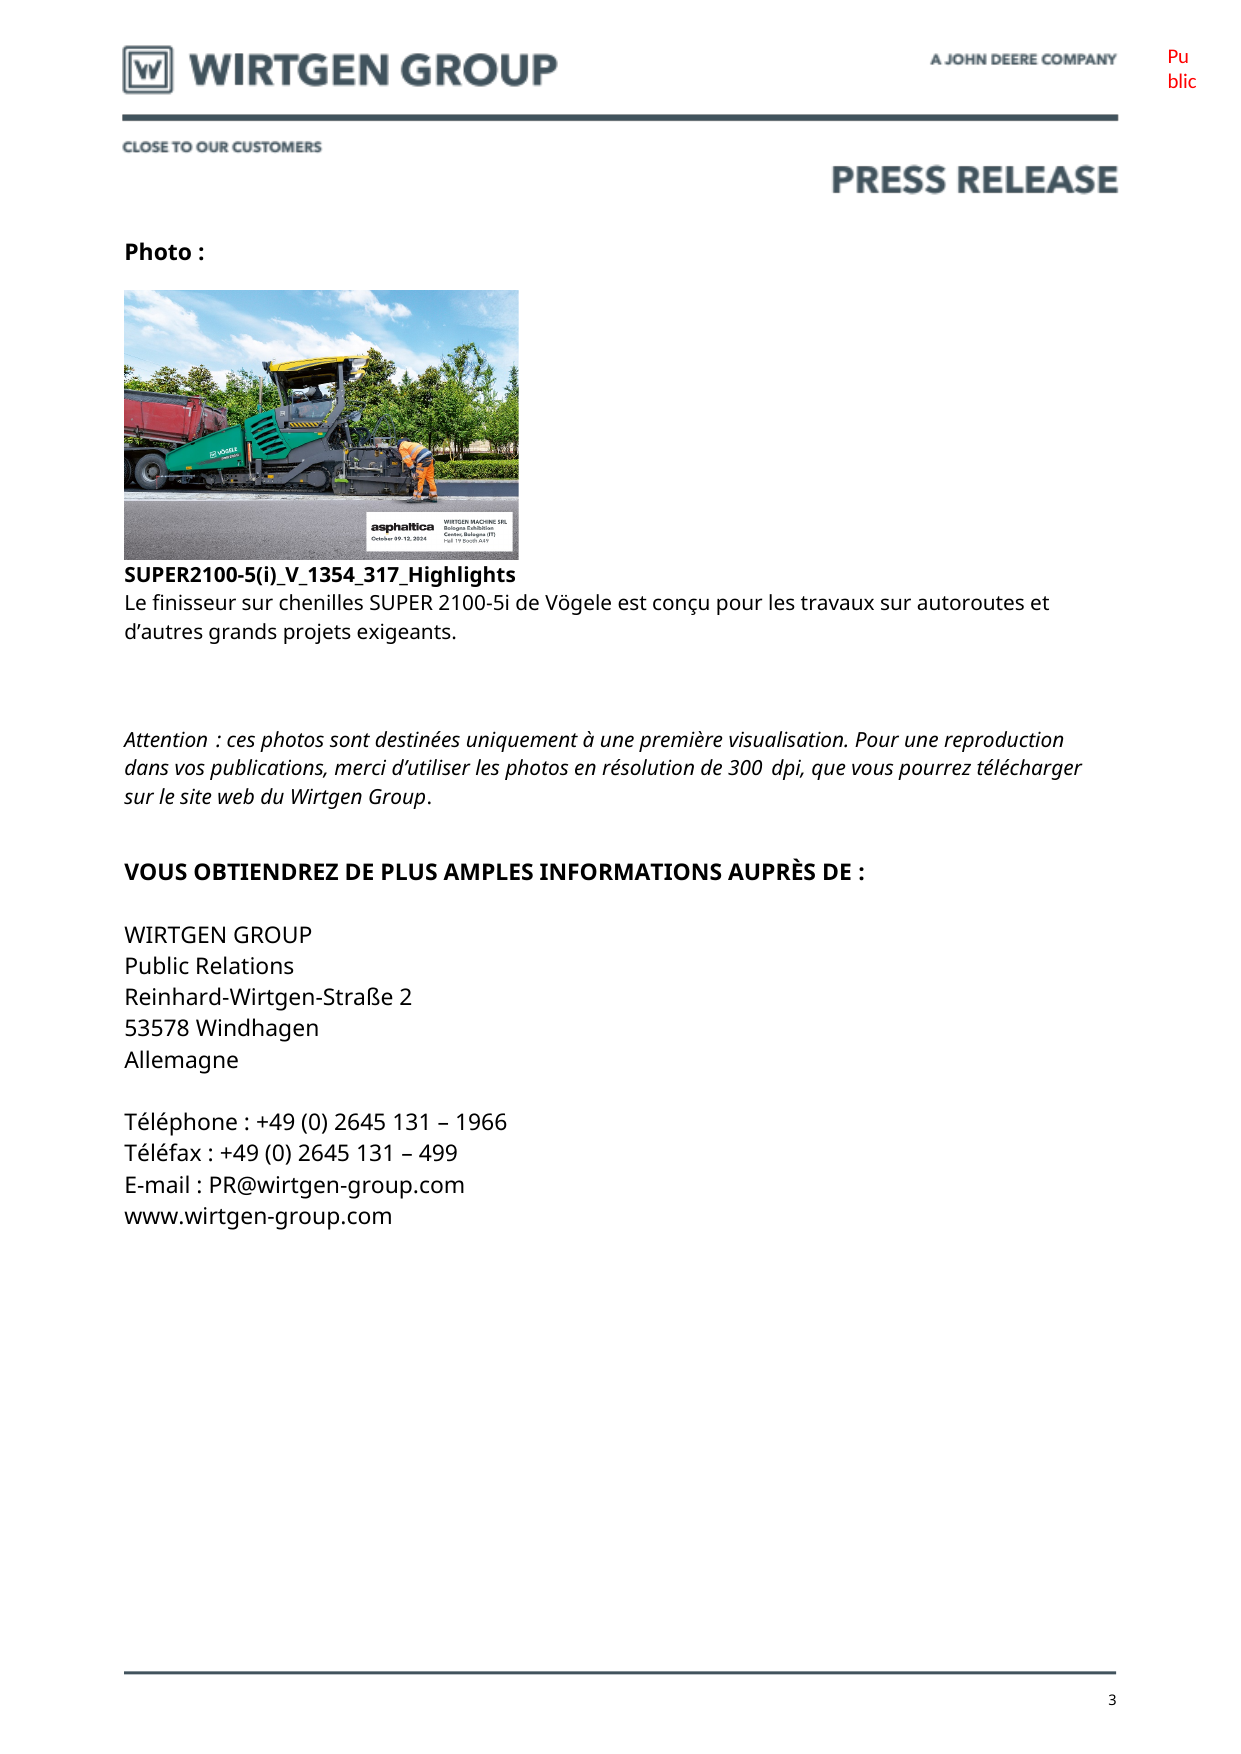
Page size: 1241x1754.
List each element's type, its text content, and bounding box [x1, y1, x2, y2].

text Attention : ces photos sont destinées uniquement à une première visualisation. Pour une reproduction dans vos publications, merci d’utiliser les photos en résolution de 300 dpi, que vous pourrez télécharger sur le site web du Wirtgen Group. [124, 725, 1116, 810]
text www.wirtgen-group.com [124, 1200, 1116, 1231]
picture [124, 290, 519, 560]
text Public Relations [124, 950, 1116, 981]
text Téléfax : +49 (0) 2645 131 – 499 [124, 1137, 1116, 1169]
text E-mail : PR@wirtgen-group.com [124, 1169, 1116, 1200]
text VOUS OBTIENDREZ DE PLUS AMPLES INFORMATIONS AUPRÈS DE : [124, 856, 1116, 887]
text Reinhard-Wirtgen-Straße 2 [124, 981, 1116, 1012]
text Le finisseur sur chenilles SUPER 2100-5i de Vögele est conçu pour les travaux sur autoroutes et d’autres grands projets exigeants. [124, 588, 1116, 702]
text Allemagne [124, 1044, 1116, 1075]
text Téléphone : +49 (0) 2645 131 – 1966 [124, 1106, 1116, 1137]
text Photo : [124, 236, 1116, 267]
text 53578 Windhagen [124, 1012, 1116, 1044]
text WIRTGEN GROUP [124, 919, 1116, 950]
